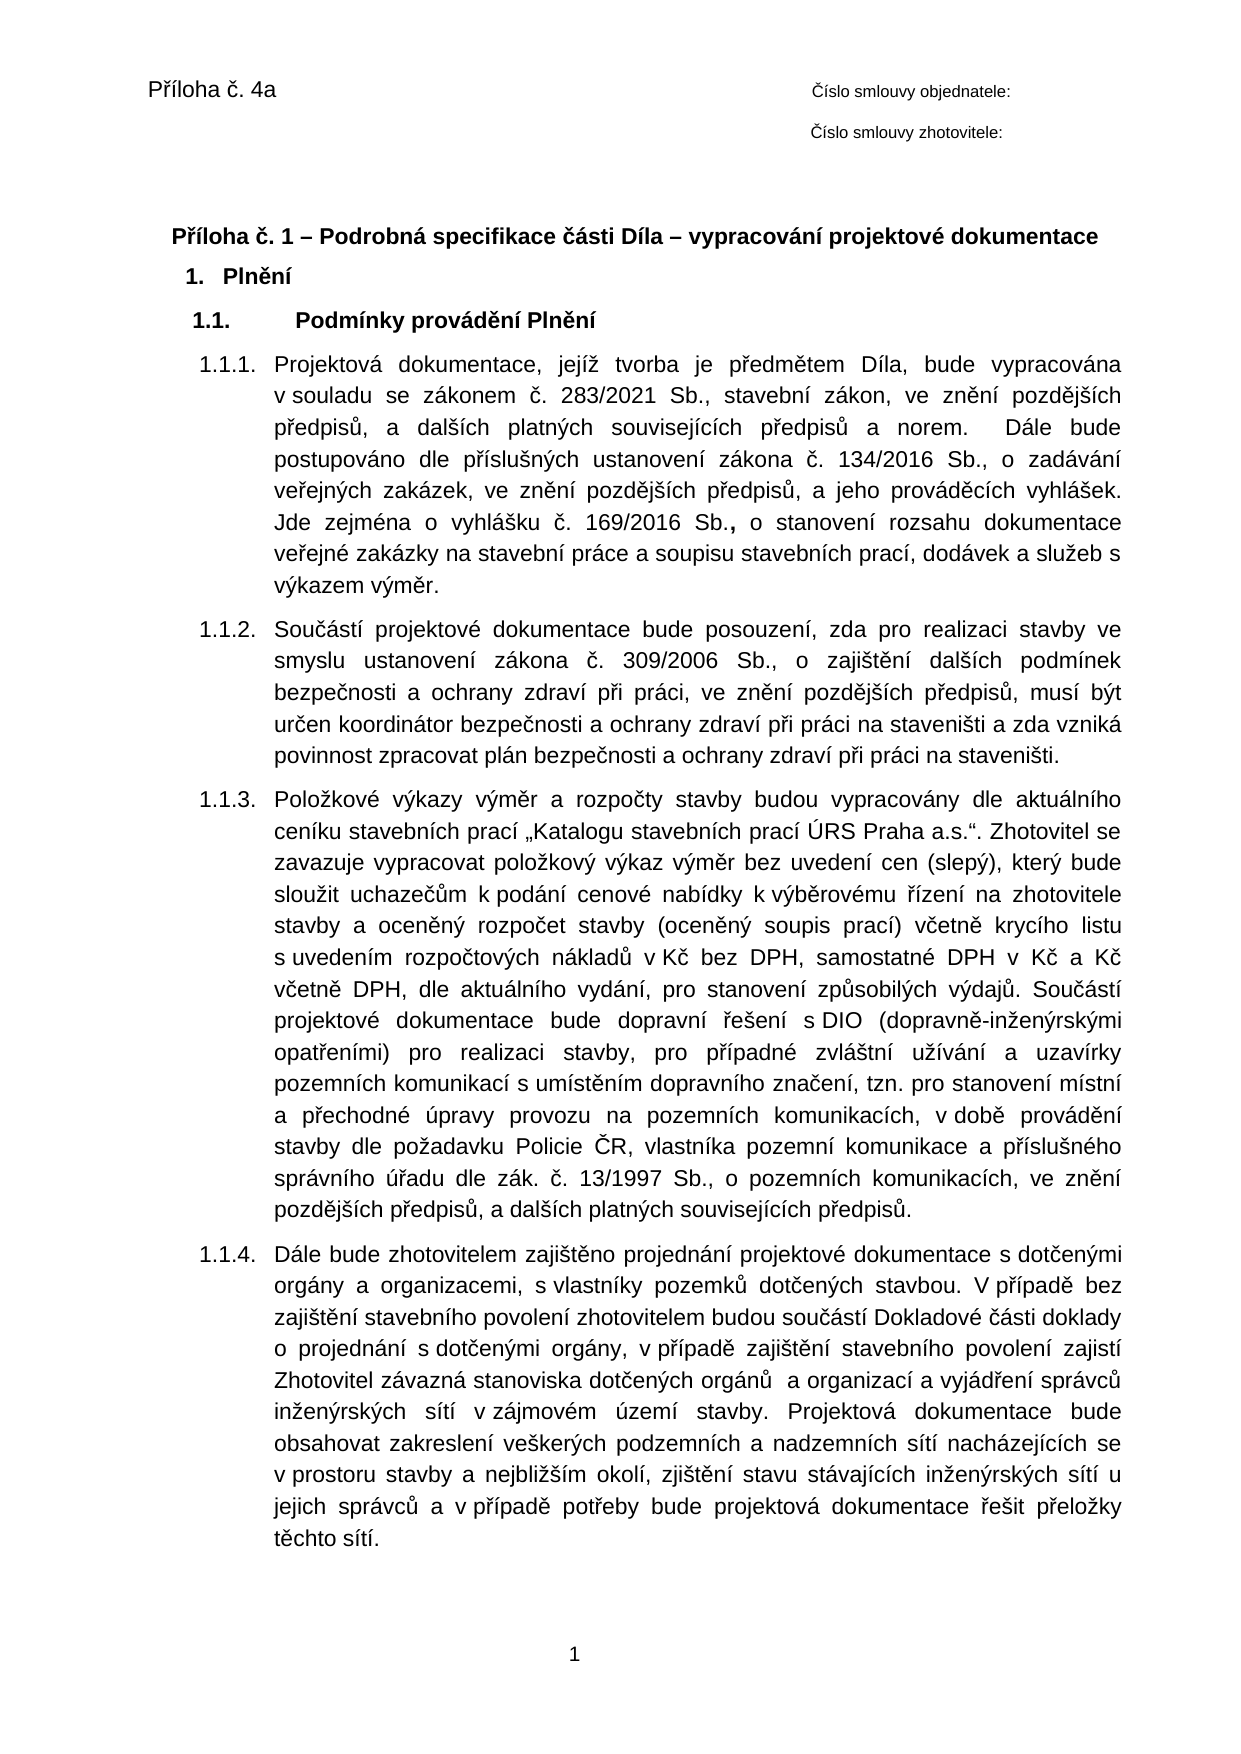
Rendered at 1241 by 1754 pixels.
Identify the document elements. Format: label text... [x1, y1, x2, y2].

list Podmínky provádění Plnění [192, 307, 1122, 333]
subtitle Příloha č. 1 – Podrobná specifikace části Díla – vypracování projektové dokumentace [148, 221, 1122, 250]
list Položkové výkazy výměr a rozpočty stavby budou vypracovány dle aktuálního ceníku stavebních prací „Katalogu stavebních prací ÚRS Praha a.s.“. Zhotovitel se zavazuje vypracovat položkový výkaz výměr bez uvedení cen (slepý), který bude sloužit uchazečům k podání cenové nabídky k výběrovému řízení na zhotovitele stavby a oceněný rozpočet stavby (oceněný soupis prací) včetně krycího listu s uvedením rozpočtových nákladů v Kč bez DPH, samostatné DPH v Kč a Kč včetně DPH, dle aktuálního vydání, pro stanovení způsobilých výdajů. Součástí projektové dokumentace bude dopravní řešení s DIO (dopravně-inženýrskými opatřeními) pro realizaci stavby, pro případné zvláštní užívání a uzavírky pozemních komunikací s umístěním dopravního značení, tzn. pro stanovení místní a přechodné úpravy provozu na pozemních komunikacích, v době provádění stavby dle požadavku Policie ČR, vlastníka pozemní komunikace a příslušného správního úřadu dle zák. č. 13/1997 Sb., o pozemních komunikacích, ve znění pozdějších předpisů, a dalších platných souvisejících předpisů. [199, 786, 1122, 1223]
list Projektová dokumentace, jejíž tvorba je předmětem Díla, bude vypracována v souladu se zákonem č. 283/2021 Sb., stavební zákon, ve znění pozdějších předpisů, a dalších platných souvisejících předpisů a norem. Dále bude postupováno dle příslušných ustanovení zákona č. 134/2016 Sb., o zadávání veřejných zakázek, ve znění pozdějších předpisů, a jeho prováděcích vyhlášek. Jde zejména o vyhlášku č. 169/2016 Sb., o stanovení rozsahu dokumentace veřejné zakázky na stavební práce a soupisu stavebních prací, dodávek a služeb s výkazem výměr. [199, 351, 1122, 598]
list Dále bude zhotovitelem zajištěno projednání projektové dokumentace s dotčenými orgány a organizacemi, s vlastníky pozemků dotčených stavbou. V případě bez zajištění stavebního povolení zhotovitelem budou součástí Dokladové části doklady o projednání s dotčenými orgány, v případě zajištění stavebního povolení zajistí Zhotovitel závazná stanoviska dotčených orgánů a organizací a vyjádření správců inženýrských sítí v zájmovém území stavby. Projektová dokumentace bude obsahovat zakreslení veškerých podzemních a nadzemních sítí nacházejících se v prostoru stavby a nejbližším okolí, zjištění stavu stávajících inženýrských sítí u jejich správců a v případě potřeby bude projektová dokumentace řešit přeložky těchto sítí. [199, 1241, 1122, 1551]
list Plnění [185, 263, 1122, 289]
list Součástí projektové dokumentace bude posouzení, zda pro realizaci stavby ve smyslu ustanovení zákona č. 309/2006 Sb., o zajištění dalších podmínek bezpečnosti a ochrany zdraví při práci, ve znění pozdějších předpisů, musí být určen koordinátor bezpečnosti a ochrany zdraví při práci na staveništi a zda vzniká povinnost zpracovat plán bezpečnosti a ochrany zdraví při práci na staveništi. [199, 616, 1122, 768]
